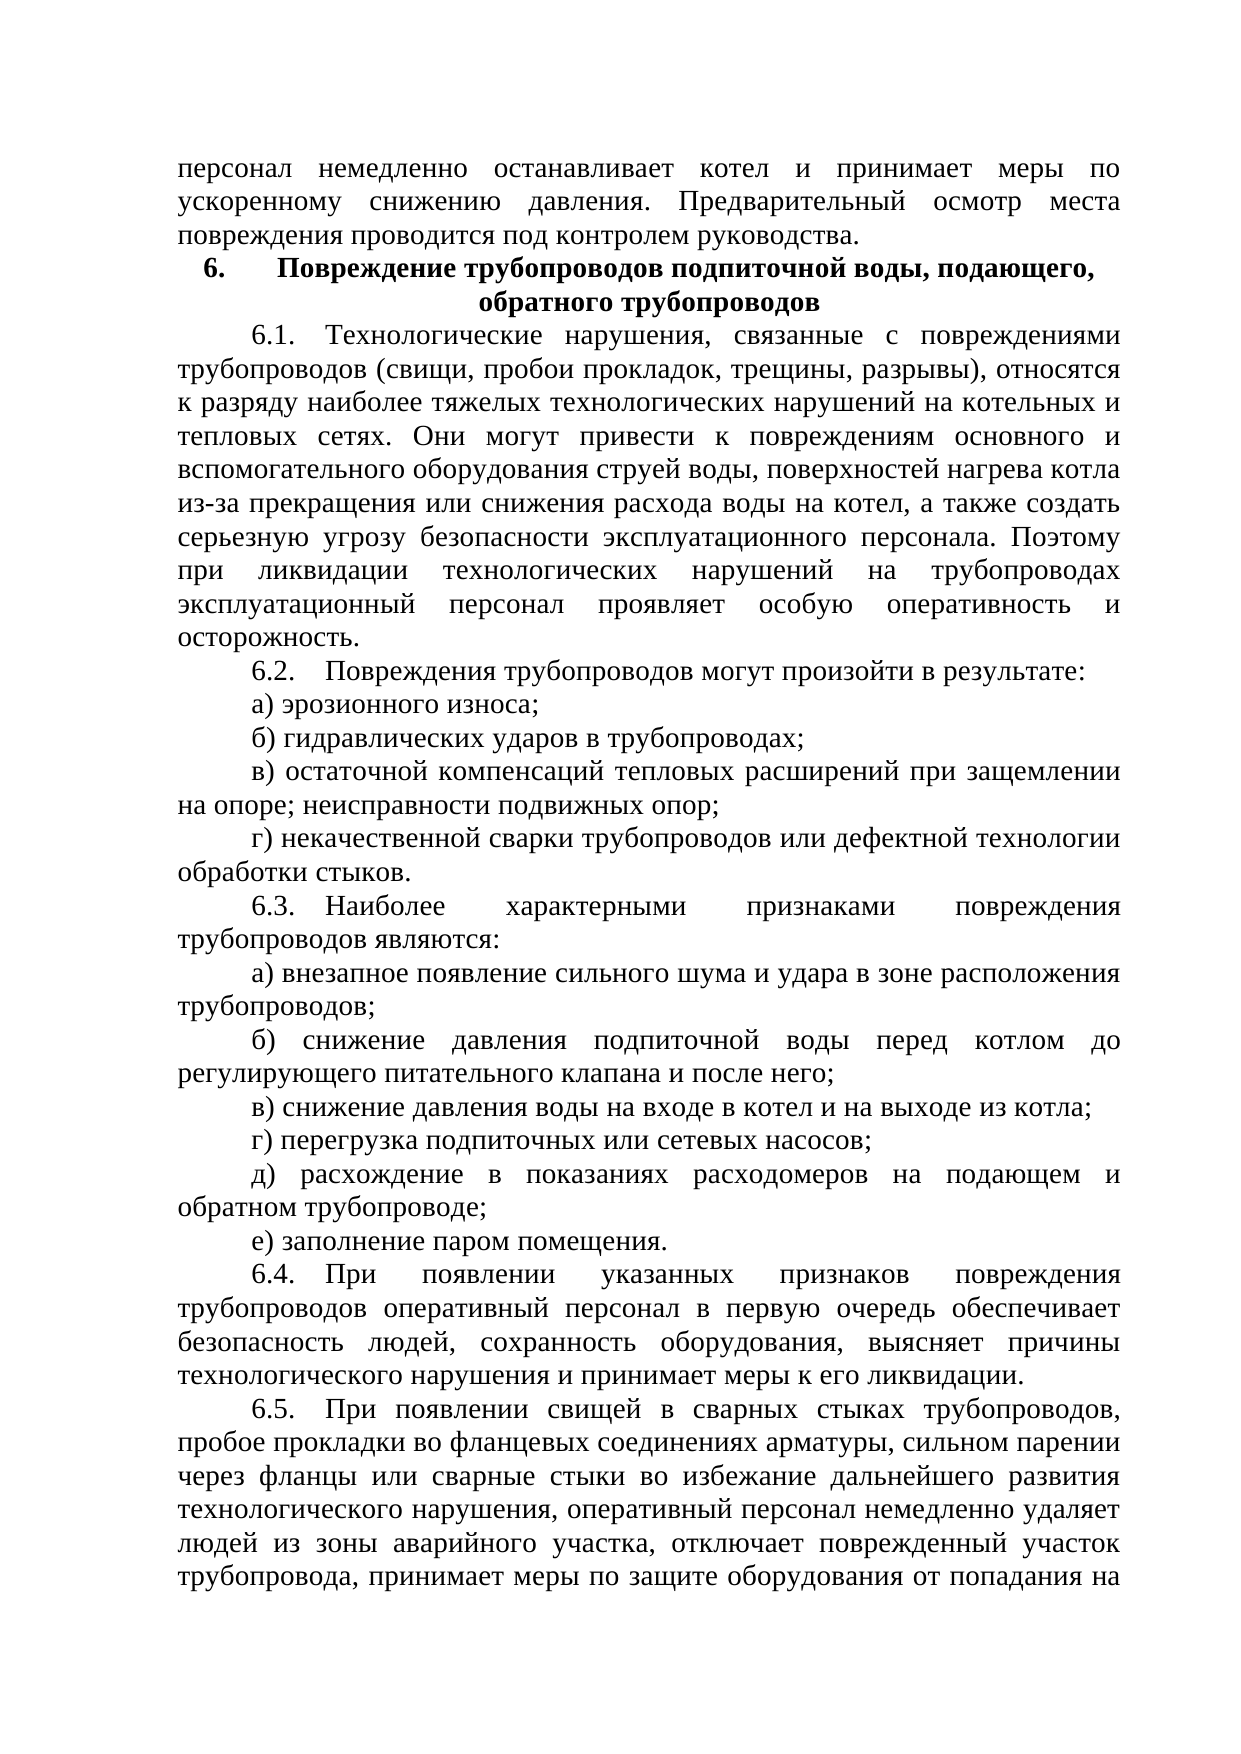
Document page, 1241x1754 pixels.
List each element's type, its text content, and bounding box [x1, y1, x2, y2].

text в) снижение давления воды на входе в котел и на выходе из котла; [177, 1089, 1122, 1122]
text 6.3. Наиболее характерными признаками повреждения трубопроводов являются: [177, 888, 1122, 955]
text 6.2. Повреждения трубопроводов могут произойти в результате: [177, 653, 1122, 686]
text б) снижение давления подпиточной воды перед котлом до регулирующего питательного клапана и после него; [177, 1022, 1122, 1089]
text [177, 1391, 1122, 1592]
text а) внезапное появление сильного шума и удара в зоне расположения трубопроводов; [177, 955, 1122, 1022]
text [177, 150, 1122, 250]
text б) гидравлических ударов в трубопроводах; [177, 720, 1122, 753]
text г) некачественной сварки трубопроводов или дефектной технологии обработки стыков. [177, 821, 1122, 888]
text е) заполнение паром помещения. [177, 1223, 1122, 1257]
text г) перегрузка подпиточных или сетевых насосов; [177, 1122, 1122, 1156]
text д) расхождение в показаниях расходомеров на подающем и обратном трубопроводе; [177, 1156, 1122, 1223]
text а) эрозионного износа; [177, 686, 1122, 720]
text 6.4. При появлении указанных признаков повреждения трубопроводов оперативный персонал в первую очередь обеспечивает безопасность людей, сохранность оборудования, выясняет причины технологического нарушения и принимает меры к его ликвидации. [177, 1257, 1122, 1391]
text 6.1. Технологические нарушения, связанные с повреждениями трубопроводов (свищи, пробои прокладок, трещины, разрывы), относятся к разряду наиболее тяжелых технологических нарушений на котельных и тепловых сетях. Они могут привести к повреждениям основного и вспомогательного оборудования струей воды, поверхностей нагрева котла из-за прекращения или снижения расхода воды на котел, а также создать серьезную угрозу безопасности эксплуатационного персонала. Поэтому при ликвидации технологических нарушений на трубопроводах эксплуатационный персонал проявляет особую оперативность и осторожность. [177, 317, 1122, 653]
text в) остаточной компенсаций тепловых расширений при защемлении на опоре; неисправности подвижных опор; [177, 753, 1122, 821]
text 6. Повреждение трубопроводов подпиточной воды, подающего, обратного трубопроводов [177, 250, 1122, 317]
